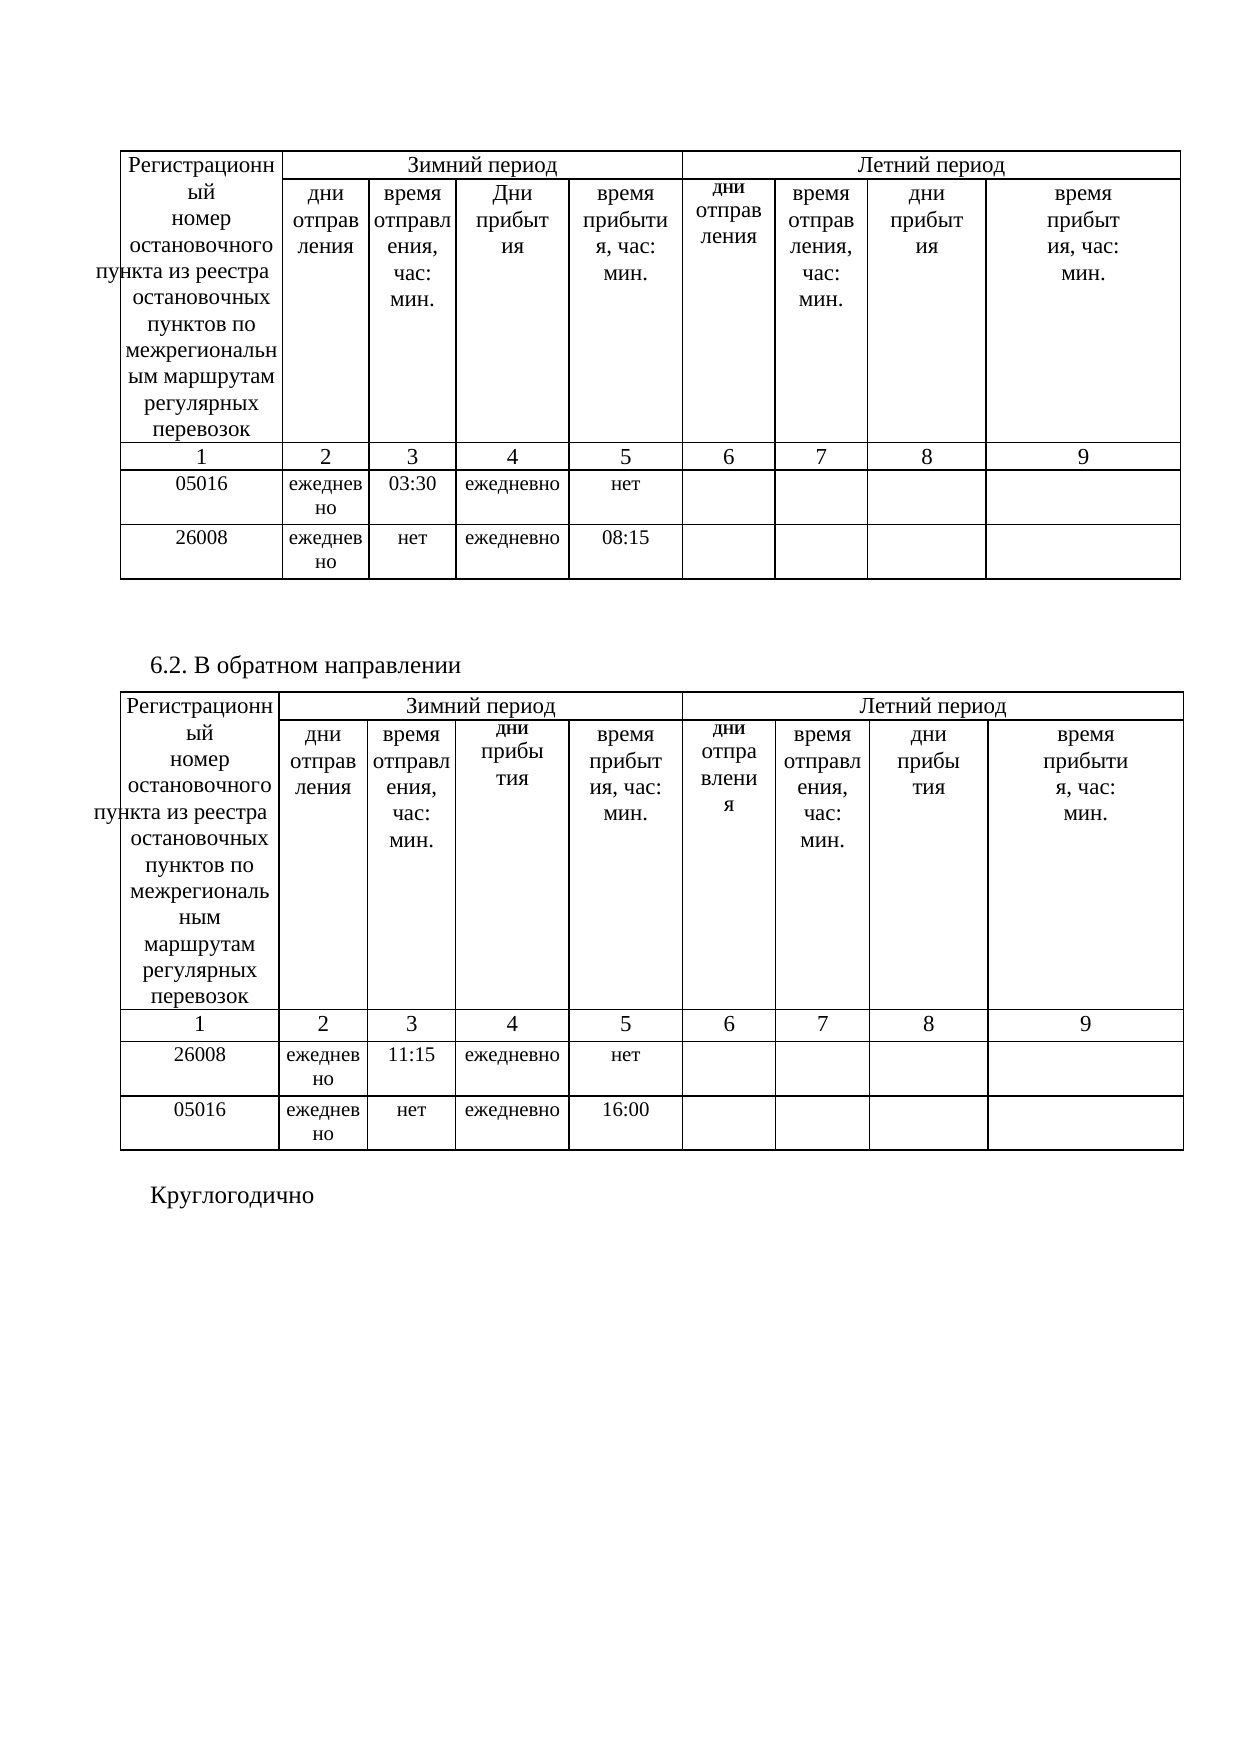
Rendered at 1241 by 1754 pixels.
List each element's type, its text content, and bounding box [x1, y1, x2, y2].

table_cell [683, 471, 774, 524]
table_cell 2 [280, 1010, 367, 1041]
table_header Зимний период [280, 693, 682, 719]
table_cell 1 [121, 1010, 278, 1041]
table_header Летний период [683, 152, 1180, 178]
table_cell 5 [570, 443, 682, 469]
table_header Регистрационный номер остановочного пункта из реестра остановочных пунктов по межрегиональным маршрутам регулярных перевозок [121, 693, 278, 1009]
table_cell [870, 1097, 987, 1149]
table_cell ежедневно [456, 1097, 568, 1149]
table_cell время прибыт ия, час: мин. [570, 721, 682, 1009]
table_cell [868, 471, 985, 524]
table_cell ежедневно [457, 471, 568, 524]
table_cell нет [570, 1042, 682, 1095]
table_cell Дни прибыт ия [457, 180, 568, 441]
table_cell ежедневно [457, 525, 568, 578]
table_cell нет [570, 471, 682, 524]
table_cell дни прибы тия [870, 721, 987, 1009]
text Круглогодично [150, 1180, 1090, 1208]
table_cell [776, 1042, 869, 1095]
table_cell [987, 471, 1180, 524]
table_cell [683, 525, 774, 578]
table_cell время прибыт ия, час: мин. [987, 180, 1180, 441]
table_cell 1 [121, 443, 282, 469]
table_cell 6 [683, 443, 774, 469]
table_cell время прибыти я, час: мин. [570, 180, 682, 441]
table_cell 9 [987, 443, 1180, 469]
table_cell 8 [870, 1010, 987, 1041]
table_cell [683, 1097, 775, 1149]
table_cell 3 [370, 443, 455, 469]
table_cell дни прибыт ия [868, 180, 985, 441]
table_cell время отправл ения, час: мин. [776, 721, 869, 1009]
table_cell ДНИ отправ ления [683, 180, 774, 441]
text 6.2. В обратном направлении [150, 650, 1090, 678]
table_cell [776, 525, 867, 578]
table_cell 08:15 [570, 525, 682, 578]
table_cell ДНИ прибы тия [456, 721, 568, 1009]
table_cell 05016 [121, 1097, 278, 1149]
table_cell [870, 1042, 987, 1095]
table_cell 5 [570, 1010, 682, 1041]
table_cell [776, 471, 867, 524]
table_cell нет [368, 1097, 455, 1149]
table_cell дни отправ ления [283, 180, 368, 441]
table_cell 26008 [121, 1042, 278, 1095]
table_cell [683, 1042, 775, 1095]
table_cell 03:30 [370, 471, 455, 524]
table_cell время прибыти я, час: мин. [989, 721, 1183, 1009]
table_cell 6 [683, 1010, 775, 1041]
table_cell [776, 1097, 869, 1149]
table_header Летний период [683, 693, 1183, 719]
table_cell [989, 1097, 1183, 1149]
table_cell 9 [989, 1010, 1183, 1041]
table_cell 3 [368, 1010, 455, 1041]
table_cell время отправ ления, час: мин. [776, 180, 867, 441]
table_cell ежедневно [280, 1097, 367, 1149]
table_header Зимний период [283, 152, 682, 178]
table_cell 8 [868, 443, 985, 469]
table_cell 11:15 [368, 1042, 455, 1095]
table_header Регистрационный номер остановочного пункта из реестра остановочных пунктов по межрегиональным маршрутам регулярных перевозок [121, 152, 282, 441]
table_cell ежедневно [456, 1042, 568, 1095]
table_cell [868, 525, 985, 578]
table_cell 26008 [121, 525, 282, 578]
table_cell 16:00 [570, 1097, 682, 1149]
table_cell дни отправ ления [280, 721, 367, 1009]
table_cell время отправл ения, час: мин. [370, 180, 455, 441]
table_cell [987, 525, 1180, 578]
table_cell 4 [456, 1010, 568, 1041]
table_cell ежедневно [283, 525, 368, 578]
table_cell 05016 [121, 471, 282, 524]
table_cell ежедневно [280, 1042, 367, 1095]
table_cell ДНИ отпра влени я [683, 721, 775, 1009]
table_cell время отправл ения, час: мин. [368, 721, 455, 1009]
table_cell 7 [776, 443, 867, 469]
table_cell ежедневно [283, 471, 368, 524]
table_cell [989, 1042, 1183, 1095]
table_cell нет [370, 525, 455, 578]
table_cell 2 [283, 443, 368, 469]
table_cell 7 [776, 1010, 869, 1041]
table_cell 4 [457, 443, 568, 469]
